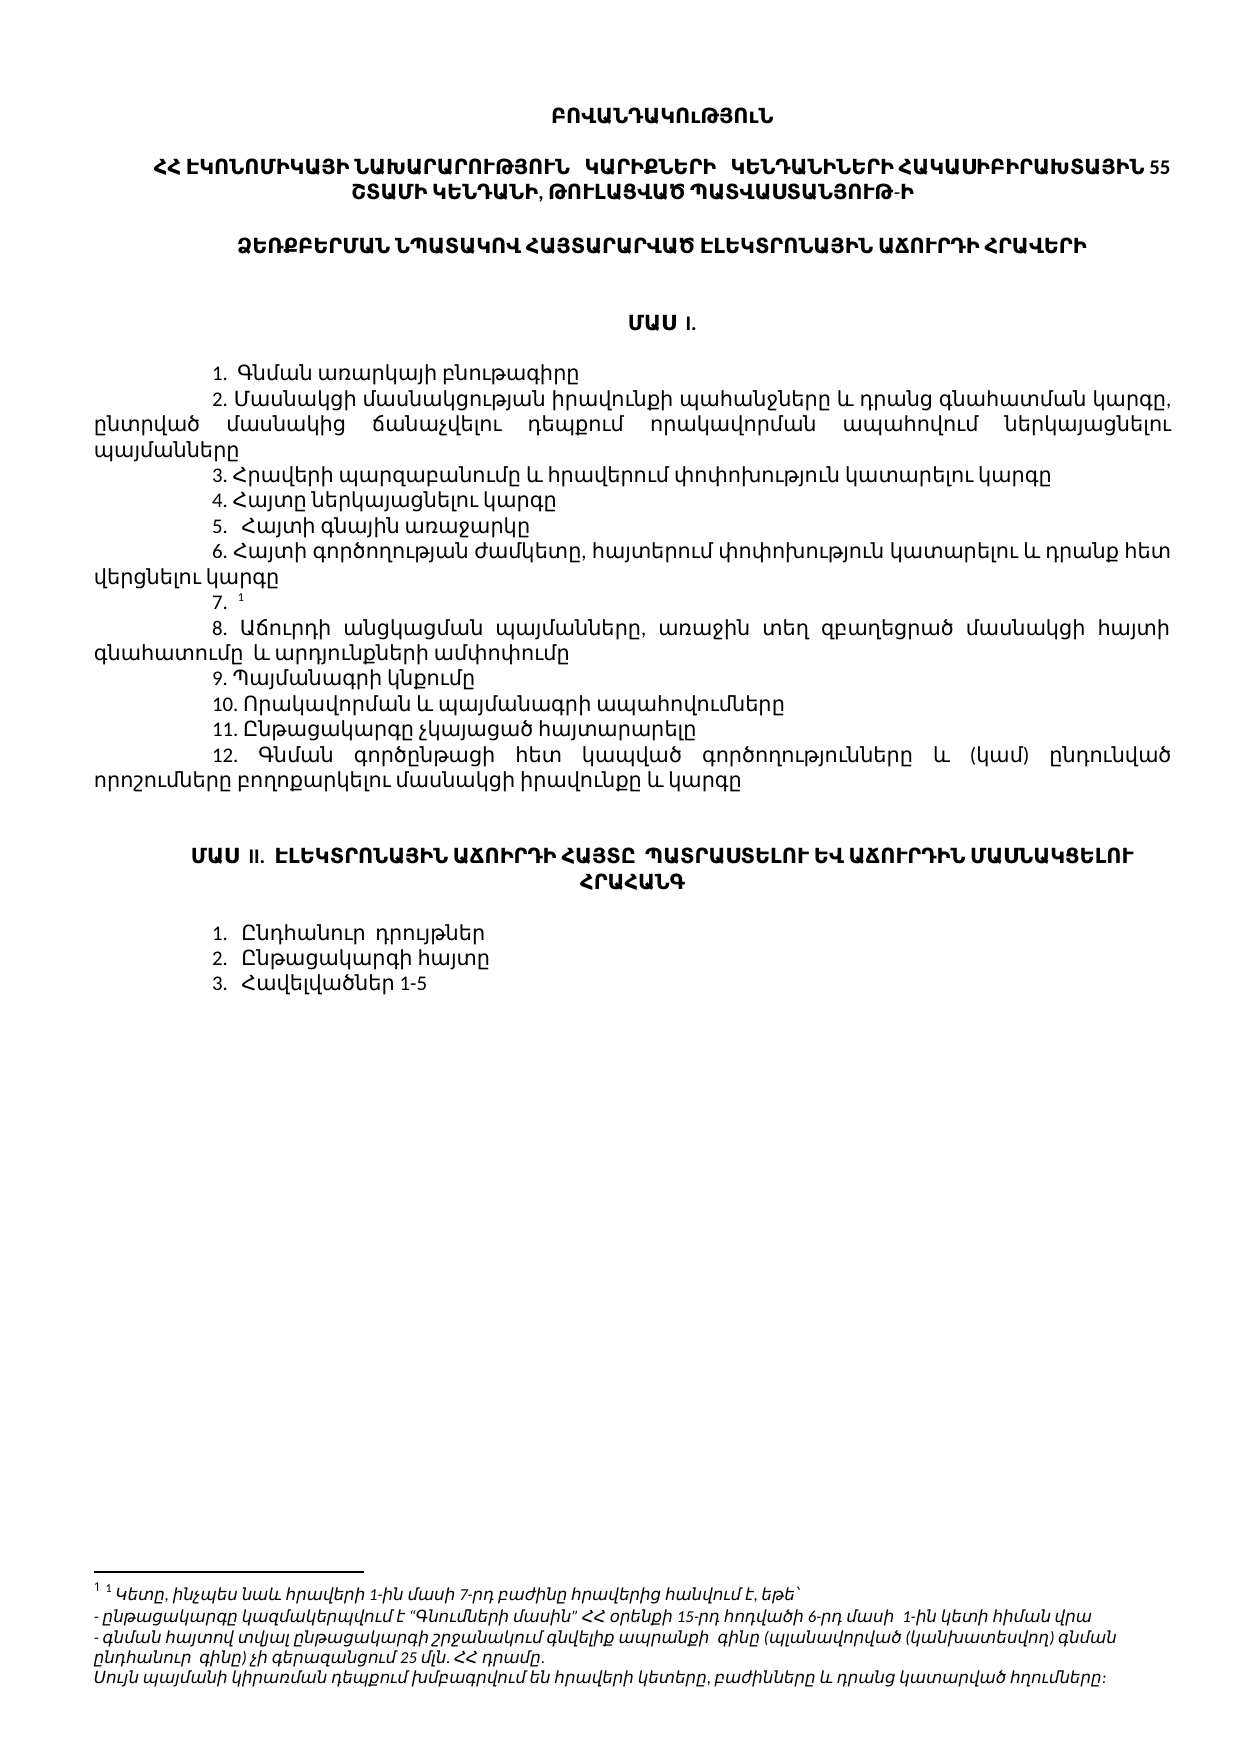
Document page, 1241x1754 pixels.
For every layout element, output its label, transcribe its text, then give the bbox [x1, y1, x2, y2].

text 3. Հրավերի պարզաբանումը և հրավերում փոփոխություն կատարելու կարգը [94, 462, 1171, 488]
text 2. Ընթացակարգի հայտը [94, 945, 1171, 971]
text ՁԵՌՔԲԵՐՄԱՆ ՆՊԱՏԱԿՈՎ ՀԱՅՏԱՐԱՐՎԱԾ ԷԼԵԿՏՐՈՆԱՅԻՆ ԱՃՈՒՐԴԻ ՀՐԱՎԵՐԻ [94, 233, 1171, 259]
text 1. Ընդհանուր դրույթներ [94, 920, 1171, 945]
text 7. 1 [94, 589, 1171, 615]
text 12. Գնման գործընթացի հետ կապված գործողությունները և (կամ) ընդունված որոշումները բողոքարկելու մասնակցի իրավունքը և կարգը [94, 742, 1171, 793]
text 6. Հայտի գործողության ժամկետը, հայտերում փոփոխություն կատարելու և դրանք հետ վերցնելու կարգը [94, 538, 1171, 589]
text ՀՀ ԷԿՈՆՈՄԻԿԱՅԻ ՆԱԽԱՐԱՐՈՒԹՅՈՒՆ ԿԱՐԻՔՆԵՐԻ ԿԵՆԴԱՆԻՆԵՐԻ ՀԱԿԱՍԻԲԻՐԱԽՏԱՅԻՆ 55 ՇՏԱՄԻ ԿԵՆԴԱՆԻ, ԹՈՒԼԱՑՎԱԾ ՊԱՏՎԱՍՏԱՆՅՈՒԹ-Ի [94, 154, 1171, 205]
text 5. Հայտի գնային առաջարկը [94, 513, 1171, 538]
text ՄԱՍ II. ԷԼԵԿՏՐՈՆԱՅԻՆ ԱՃՈԻՐԴԻ ՀԱՅՏԸ ՊԱՏՐԱՍՏԵԼՈՒ ԵՎ ԱՃՈՒՐԴԻՆ ՄԱՍՆԱԿՑԵԼՈՒ ՀՐԱՀԱՆԳ [94, 843, 1171, 894]
text ԲՈՎԱՆԴԱԿՈւԹՅՈւՆ [94, 103, 1171, 128]
text 8. Աճուրդի անցկացման պայմանները, առաջին տեղ զբաղեցրած մասնակցի հայտի գնահատումը և արդյունքների ամփոփումը [94, 615, 1171, 666]
text 2. Մասնակցի մասնակցության իրավունքի պահանջները և դրանց գնահատման կարգը, ընտրված մասնակից ճանաչվելու դեպքում որակավորման ապահովում ներկայացնելու պայմանները [94, 386, 1171, 462]
text 9. Պայմանագրի կնքումը [94, 666, 1171, 691]
text 11. Ընթացակարգը չկայացած հայտարարելը [94, 716, 1171, 742]
text ՄԱՍ I. [94, 310, 1171, 335]
text 1. Գնման առարկայի բնութագիրը [94, 361, 1171, 386]
text 4. Հայտը ներկայացնելու կարգը [94, 488, 1171, 513]
text 3. Հավելվածներ 1-5 [94, 971, 1171, 996]
text 10. Որակավորման և պայմանագրի ապահովումները [94, 691, 1171, 716]
